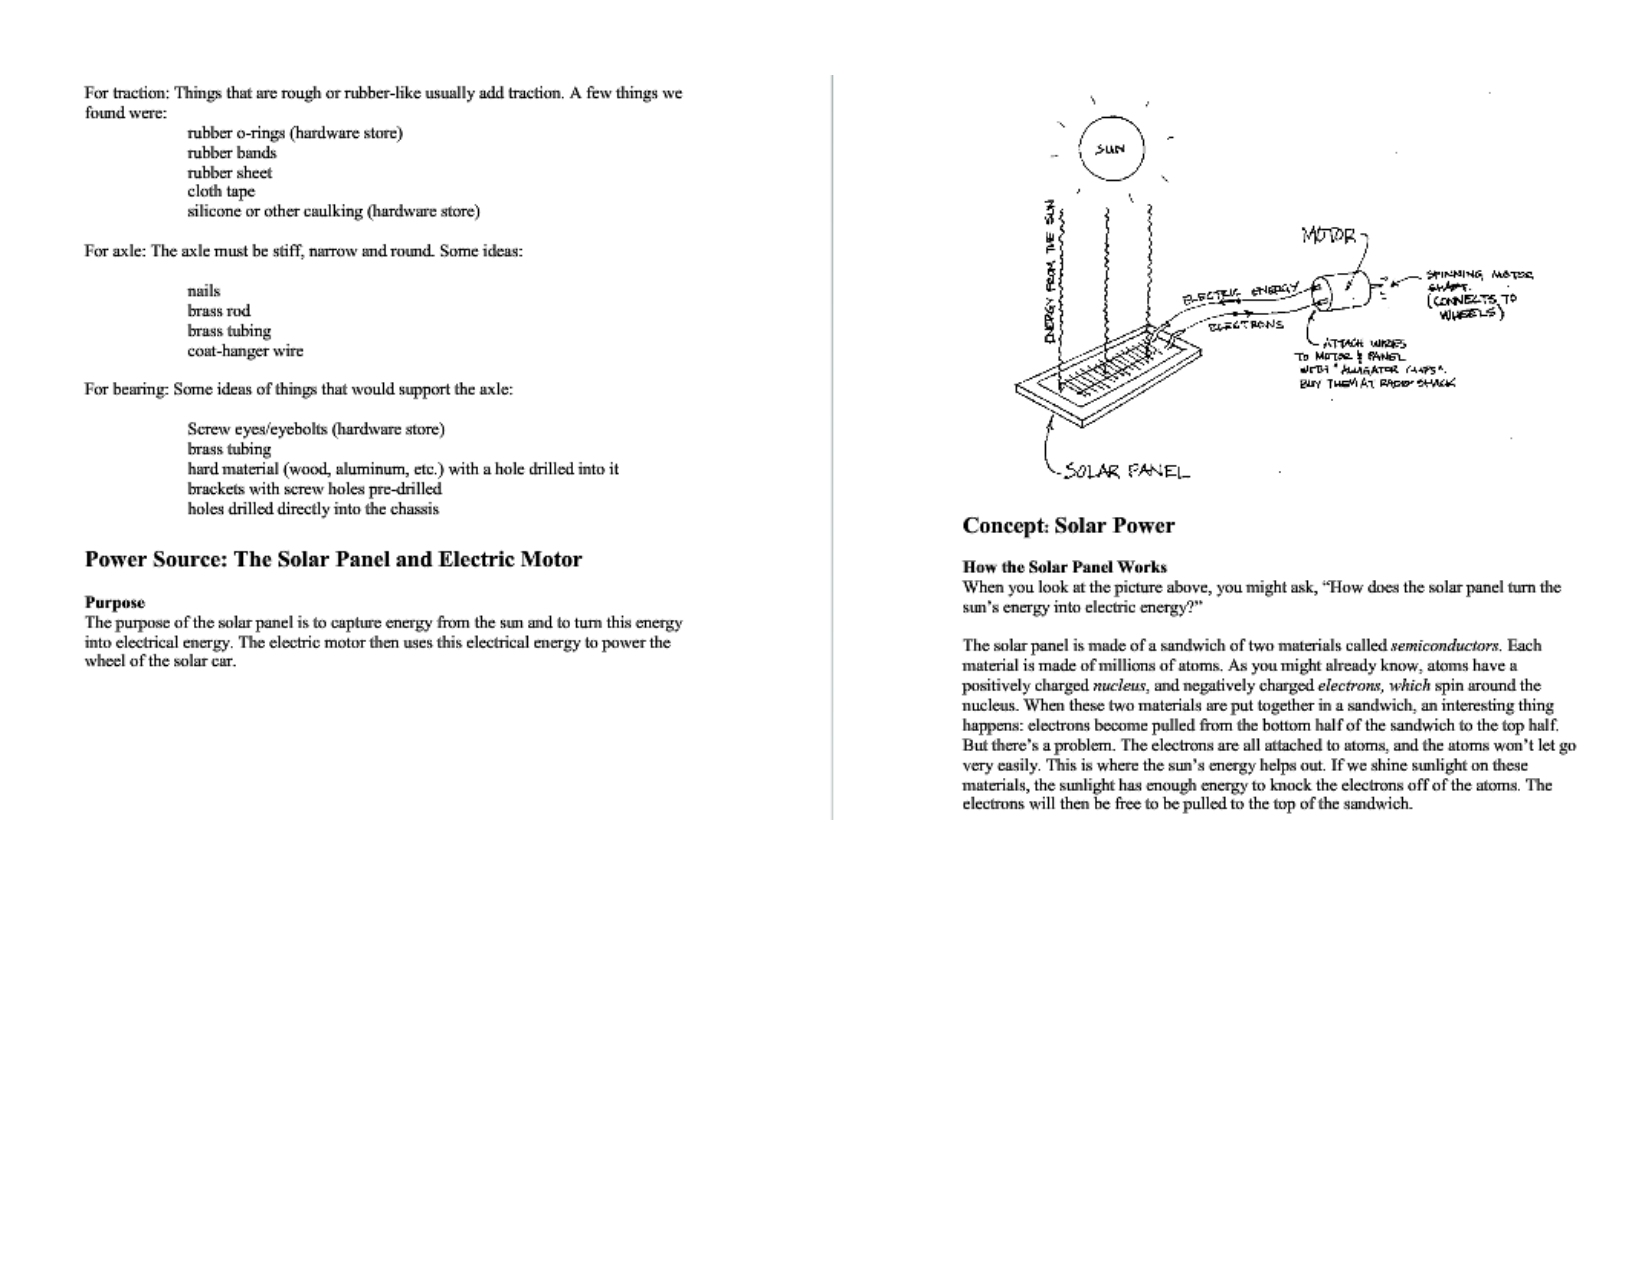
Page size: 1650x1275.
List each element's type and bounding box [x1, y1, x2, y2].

picture [75, 75, 1592, 820]
